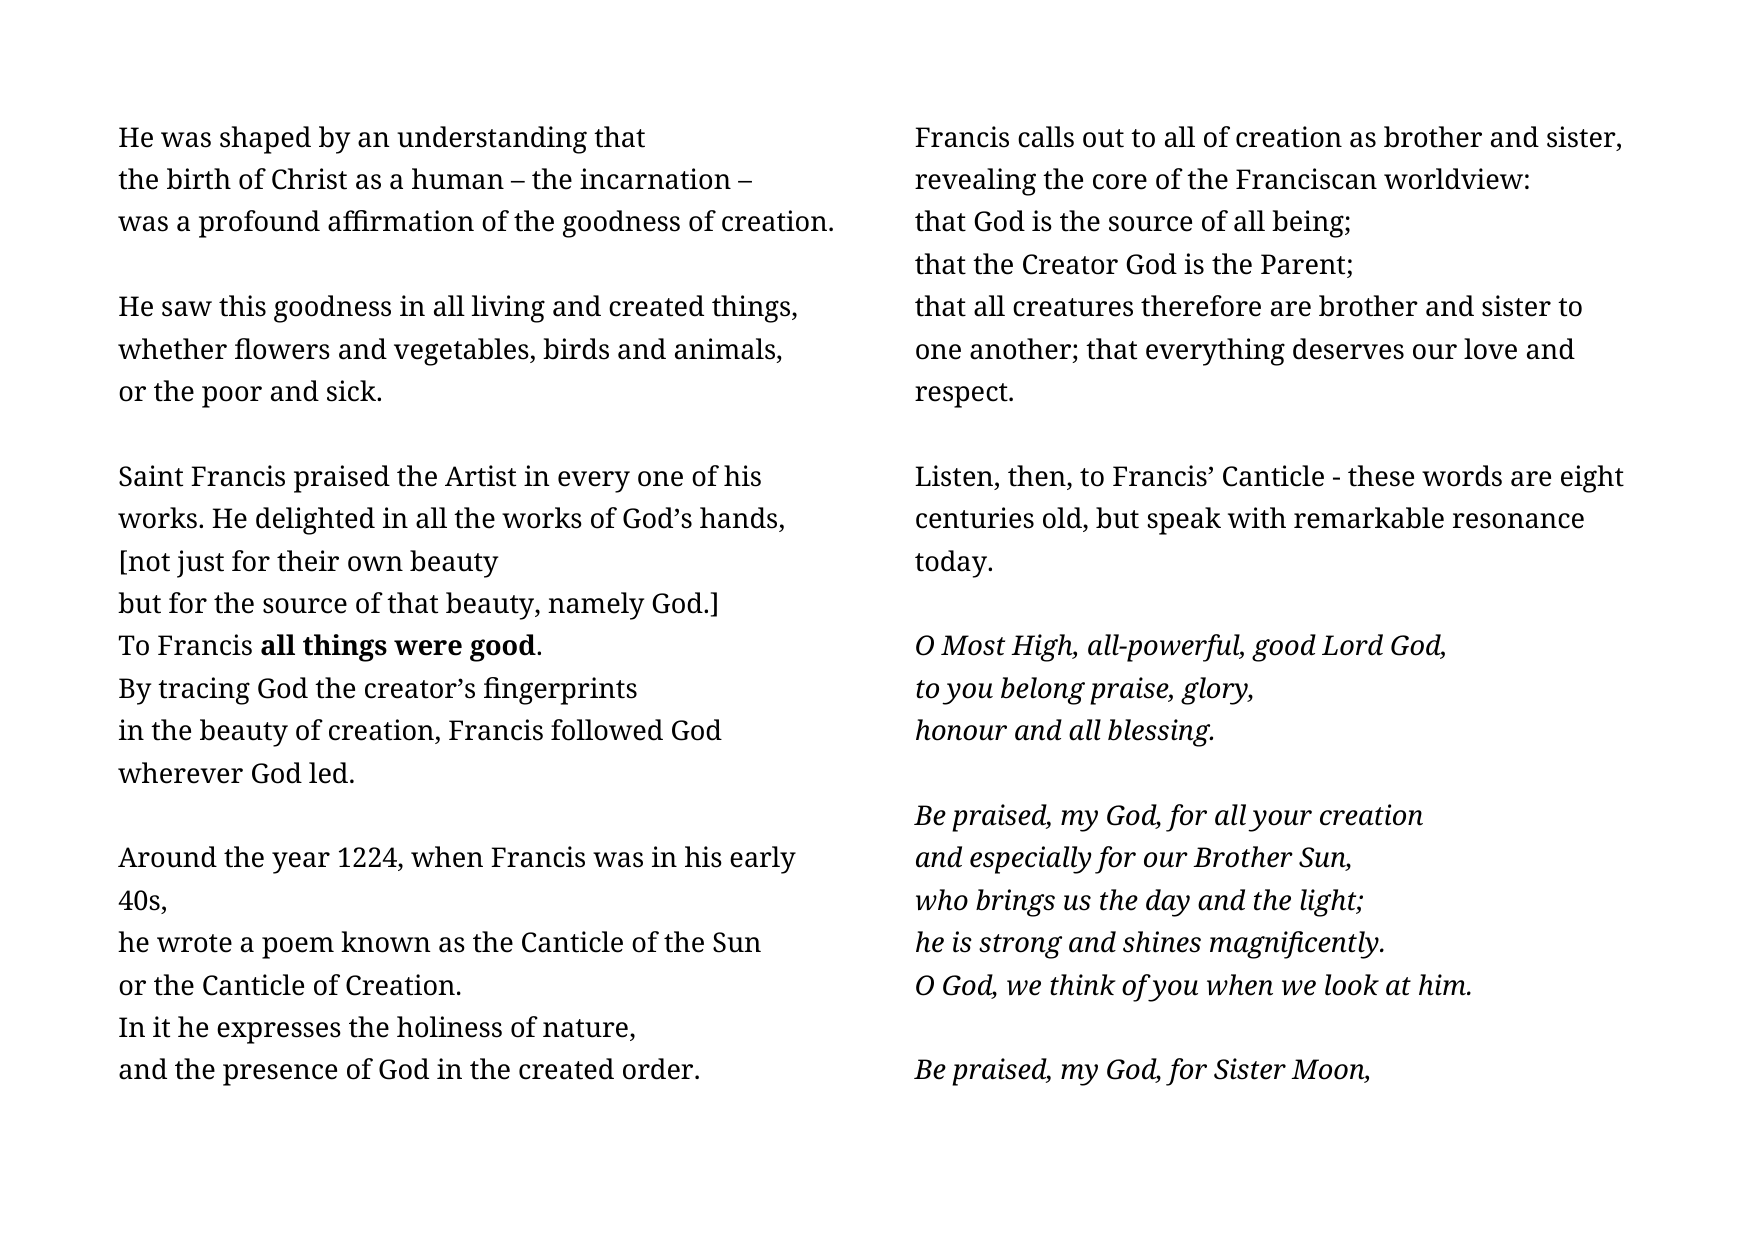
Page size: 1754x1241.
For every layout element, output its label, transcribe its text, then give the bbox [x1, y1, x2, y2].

text honour and all blessing. [914, 712, 1636, 748]
text Listen, then, to Francis’ Canticle - these words are eight centuries old, but speak with remarkable resonance today. [914, 457, 1636, 579]
text O God, we think of you when we look at him. [914, 966, 1636, 1003]
text Be praised, my God, for all your creation [914, 796, 1636, 833]
text who brings us the day and the light; [914, 881, 1636, 918]
text O Most High, all-powerful, good Lord God, [914, 627, 1636, 664]
text he is strong and shines magnificently. [914, 924, 1636, 961]
text Around the year 1224, when Francis was in his early 40s, he wrote a poem known as the Canticle of the Sun or the Canticle of Creation. In it he expresses the holiness of nature, and the presence of God in the created order. Francis calls out to all of creation as brother and sister, revealing the core of the Franciscan worldview: that God is the source of all being; that the Creator God is the Parent; that all creatures therefore are brother and sister to one another; that everything deserves our love and respect. [118, 839, 839, 1088]
text and especially for our Brother Sun, [914, 839, 1636, 876]
text Be praised, my God, for Sister Moon, [914, 1051, 1636, 1088]
text to you belong praise, glory, [914, 669, 1636, 706]
text Around the year 1224, when Francis was in his early 40s, he wrote a poem known as the Canticle of the Sun or the Canticle of Creation. In it he expresses the holiness of nature, and the presence of God in the created order. Francis calls out to all of creation as brother and sister, revealing the core of the Franciscan worldview: that God is the source of all being; that the Creator God is the Parent; that all creatures therefore are brother and sister to one another; that everything deserves our love and respect. [914, 118, 1636, 409]
text Saint Francis praised the Artist in every one of his works. He delighted in all the works of God’s hands, [not just for their own beauty but for the source of that beauty, namely God.] To Francis all things were good. By tracing God the creator’s fingerprints in the beauty of creation, Francis followed God wherever God led. [118, 457, 839, 791]
